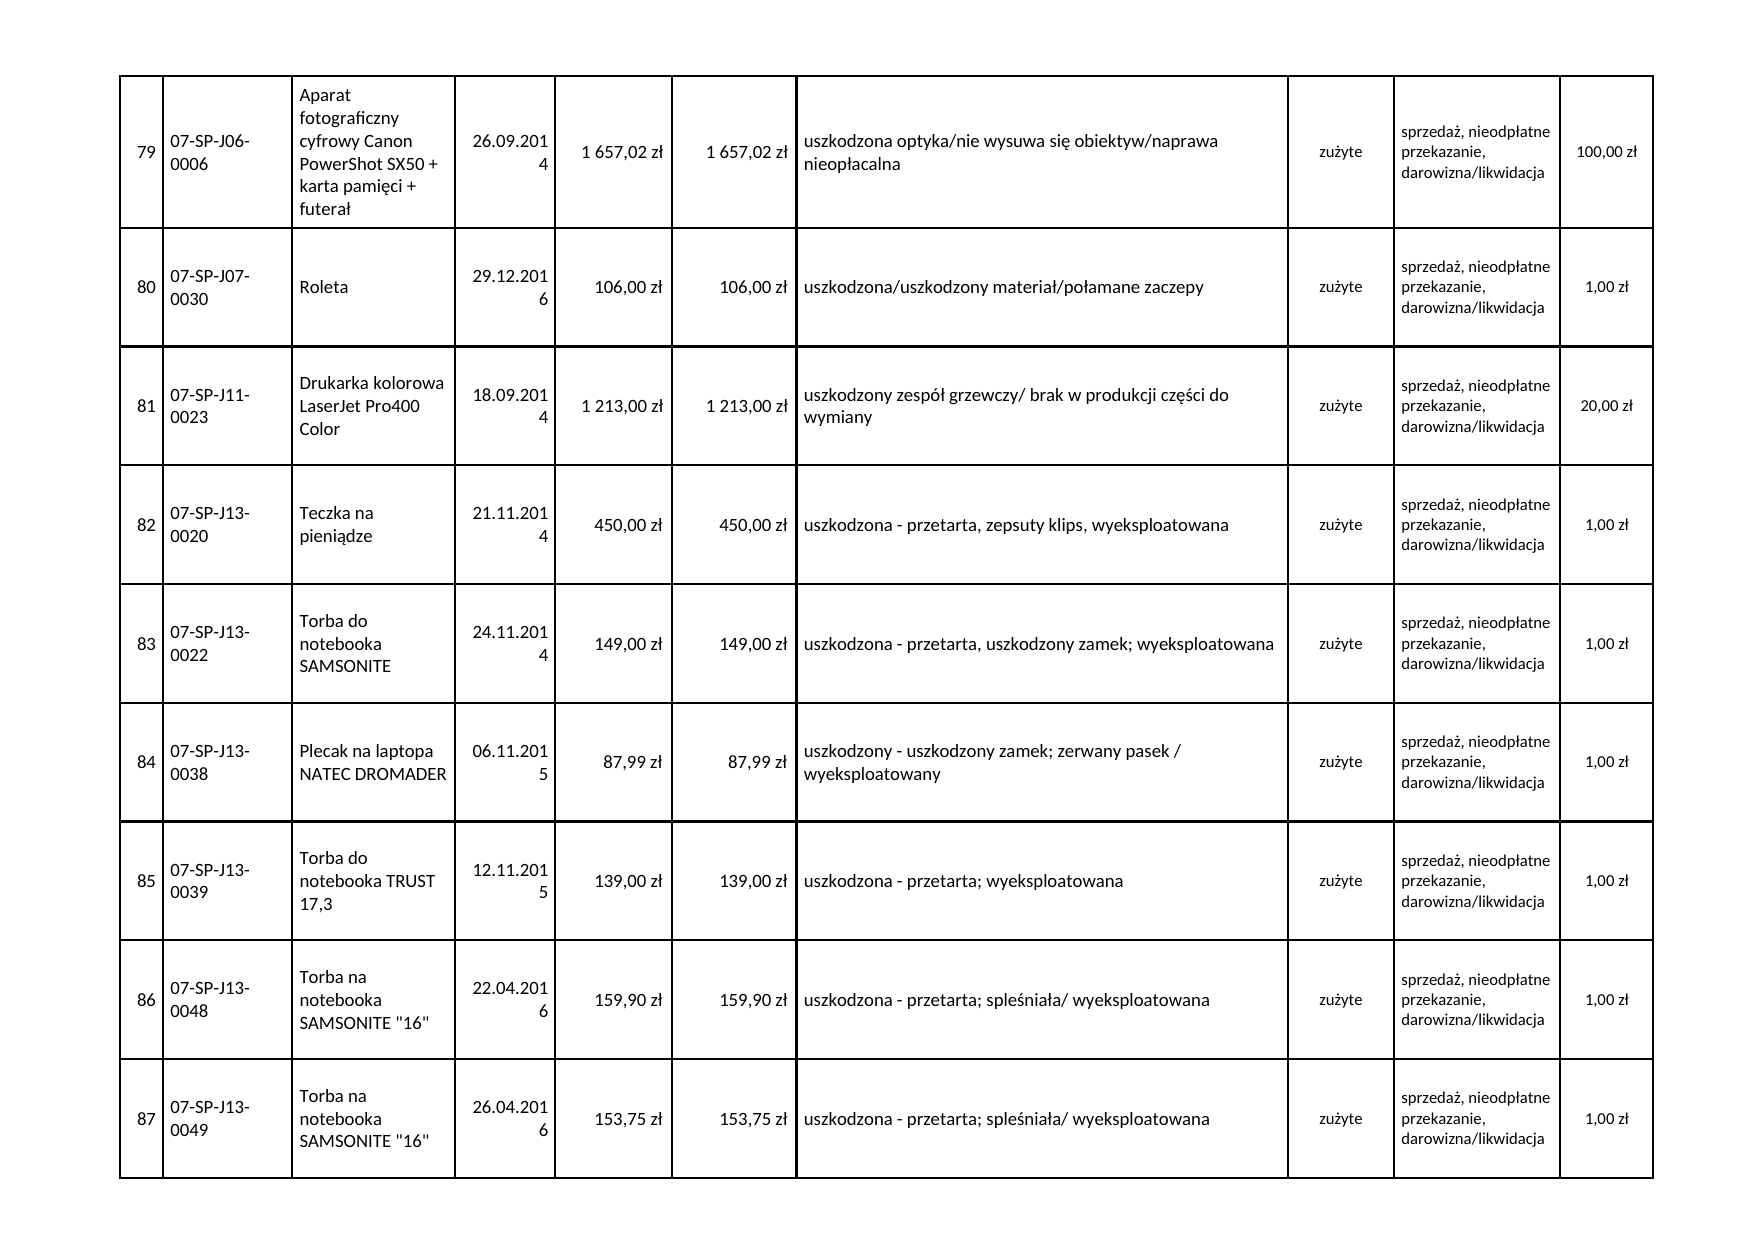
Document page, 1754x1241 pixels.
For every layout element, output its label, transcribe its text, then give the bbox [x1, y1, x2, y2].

table_cell 1 657,02 zł [556, 77, 671, 227]
table_cell 29.12.2016 [456, 229, 554, 345]
table_cell 106,00 zł [556, 229, 671, 345]
table_cell 85 [121, 823, 162, 939]
table_cell Roleta [293, 229, 454, 345]
table_cell 83 [121, 585, 162, 702]
table_cell Torba do notebooka TRUST 17,3 [293, 823, 454, 939]
table_cell 07-SP-J06-0006 [164, 77, 291, 227]
table_cell 12.11.2015 [456, 823, 554, 939]
table_cell 87,99 zł [673, 704, 795, 820]
table_cell 07-SP-J13-0038 [164, 704, 291, 820]
table_cell 24.11.2014 [456, 585, 554, 702]
table_cell sprzedaż, nieodpłatne przekazanie, darowizna/likwidacja [1395, 466, 1559, 583]
table_cell 1 657,02 zł [673, 77, 795, 227]
table_cell uszkodzony - uszkodzony zamek; zerwany pasek / wyeksploatowany [798, 704, 1287, 820]
table_cell 1,00 zł [1561, 941, 1652, 1058]
table_cell zużyte [1289, 466, 1393, 583]
table_cell 1,00 zł [1561, 1060, 1652, 1177]
table_cell zużyte [1289, 704, 1393, 820]
table_cell 450,00 zł [556, 466, 671, 583]
table_cell sprzedaż, nieodpłatne przekazanie, darowizna/likwidacja [1395, 941, 1559, 1058]
table_cell 07-SP-J11-0023 [164, 348, 291, 464]
table_cell 07-SP-J13-0020 [164, 466, 291, 583]
table_cell 82 [121, 466, 162, 583]
table_cell zużyte [1289, 348, 1393, 464]
table_cell 139,00 zł [556, 823, 671, 939]
table_cell 450,00 zł [673, 466, 795, 583]
table_cell 1 213,00 zł [556, 348, 671, 464]
table_cell zużyte [1289, 585, 1393, 702]
table_cell 1,00 zł [1561, 823, 1652, 939]
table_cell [1395, 1060, 1559, 1177]
table_cell 22.04.2016 [456, 941, 554, 1058]
table_cell sprzedaż, nieodpłatne przekazanie, darowizna/likwidacja [1395, 229, 1559, 345]
table_cell 87 [121, 1060, 162, 1177]
table_cell 1,00 zł [1561, 466, 1652, 583]
table_cell sprzedaż, nieodpłatne przekazanie, darowizna/likwidacja [1395, 585, 1559, 702]
table_cell uszkodzona - przetarta; wyeksploatowana [798, 823, 1287, 939]
table_cell 18.09.2014 [456, 348, 554, 464]
table_cell zużyte [1289, 229, 1393, 345]
table_cell 21.11.2014 [456, 466, 554, 583]
table_cell Drukarka kolorowa LaserJet Pro400 Color [293, 348, 454, 464]
table_cell Torba na notebooka SAMSONITE "16" [293, 941, 454, 1058]
table_cell 149,00 zł [556, 585, 671, 702]
table_cell 81 [121, 348, 162, 464]
table_cell sprzedaż, nieodpłatne przekazanie, darowizna/likwidacja [1395, 348, 1559, 464]
table_cell uszkodzona - przetarta, zepsuty klips, wyeksploatowana [798, 466, 1287, 583]
table_cell 07-SP-J07-0030 [164, 229, 291, 345]
table_cell sprzedaż, nieodpłatne przekazanie, darowizna/likwidacja [1395, 823, 1559, 939]
table_cell zużyte [1289, 77, 1393, 227]
table_cell 07-SP-J13-0048 [164, 941, 291, 1058]
table_cell zużyte [1289, 823, 1393, 939]
table_cell sprzedaż, nieodpłatne przekazanie, darowizna/likwidacja [1395, 704, 1559, 820]
table_cell Teczka na pieniądze [293, 466, 454, 583]
table_cell 26.04.2016 [456, 1060, 554, 1177]
table_cell uszkodzona - przetarta; spleśniała/ wyeksploatowana [798, 941, 1287, 1058]
table_cell uszkodzona optyka/nie wysuwa się obiektyw/naprawa nieopłacalna [798, 77, 1287, 227]
table_cell Torba na notebooka SAMSONITE "16" [293, 1060, 454, 1177]
table_cell 153,75 zł [556, 1060, 671, 1177]
table_cell zużyte [1289, 1060, 1393, 1177]
table_cell 139,00 zł [673, 823, 795, 939]
table_cell Torba do notebooka SAMSONITE [293, 585, 454, 702]
table_cell zużyte [1289, 941, 1393, 1058]
table_cell 106,00 zł [673, 229, 795, 345]
table_cell 07-SP-J13-0039 [164, 823, 291, 939]
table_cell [798, 1060, 1287, 1177]
table_cell 1,00 zł [1561, 585, 1652, 702]
table_cell uszkodzony zespół grzewczy/ brak w produkcji części do wymiany [798, 348, 1287, 464]
table_cell 1,00 zł [1561, 229, 1652, 345]
table_cell 149,00 zł [673, 585, 795, 702]
table_cell 80 [121, 229, 162, 345]
table_cell 79 [121, 77, 162, 227]
table_cell 20,00 zł [1561, 348, 1652, 464]
table_cell Aparat fotograficzny cyfrowy Canon PowerShot SX50 + karta pamięci + futerał [293, 77, 454, 227]
table_cell 1 213,00 zł [673, 348, 795, 464]
table_cell 159,90 zł [556, 941, 671, 1058]
table_cell Plecak na laptopa NATEC DROMADER [293, 704, 454, 820]
table_cell 07-SP-J13-0022 [164, 585, 291, 702]
table_cell 1,00 zł [1561, 704, 1652, 820]
table_cell uszkodzona/uszkodzony materiał/połamane zaczepy [798, 229, 1287, 345]
table_cell 26.09.2014 [456, 77, 554, 227]
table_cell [1395, 77, 1559, 227]
table_cell 84 [121, 704, 162, 820]
table_cell uszkodzona - przetarta, uszkodzony zamek; wyeksploatowana [798, 585, 1287, 702]
table_cell 153,75 zł [673, 1060, 795, 1177]
table_cell 07-SP-J13-0049 [164, 1060, 291, 1177]
table_cell 159,90 zł [673, 941, 795, 1058]
table_cell 100,00 zł [1561, 77, 1652, 227]
table_cell 06.11.2015 [456, 704, 554, 820]
table_cell 86 [121, 941, 162, 1058]
table_cell 87,99 zł [556, 704, 671, 820]
